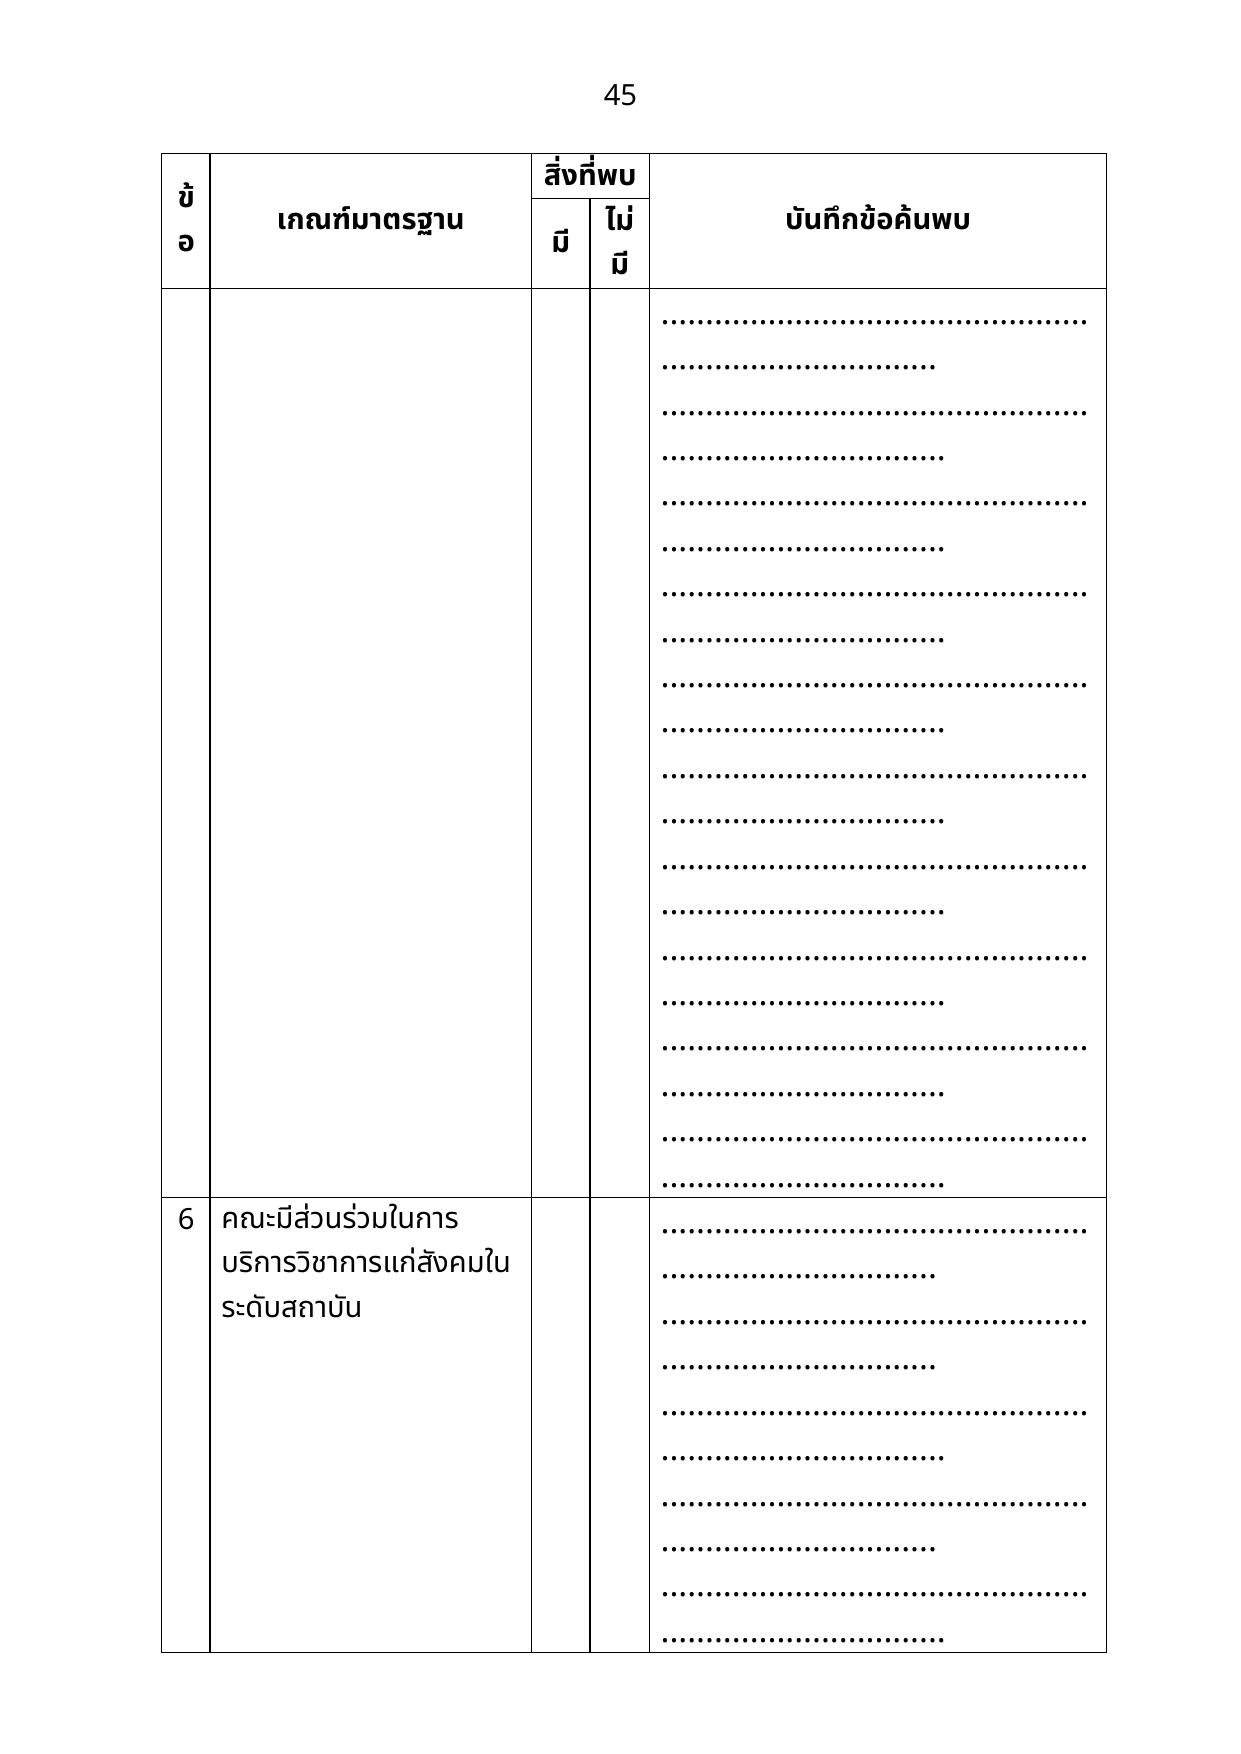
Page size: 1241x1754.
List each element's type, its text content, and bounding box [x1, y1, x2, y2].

table_cell [532, 289, 589, 1197]
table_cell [650, 289, 1106, 1197]
table_cell 5 [162, 289, 209, 1197]
table_cell [591, 1198, 649, 1652]
table_cell [591, 289, 649, 1197]
table_header ข้อ [162, 154, 209, 287]
table_cell 6 [162, 1198, 209, 1652]
table_header เกณฑ์มาตรฐาน [211, 154, 531, 287]
table_header บันทึกข้อค้นพบ [650, 154, 1106, 287]
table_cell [211, 289, 531, 1197]
table_cell [532, 1198, 589, 1652]
table_cell ไม่มี [591, 199, 649, 287]
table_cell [211, 1198, 531, 1652]
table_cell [650, 1198, 1106, 1652]
table_cell มี [532, 199, 589, 287]
table_header สิ่งที่พบ [532, 154, 649, 198]
